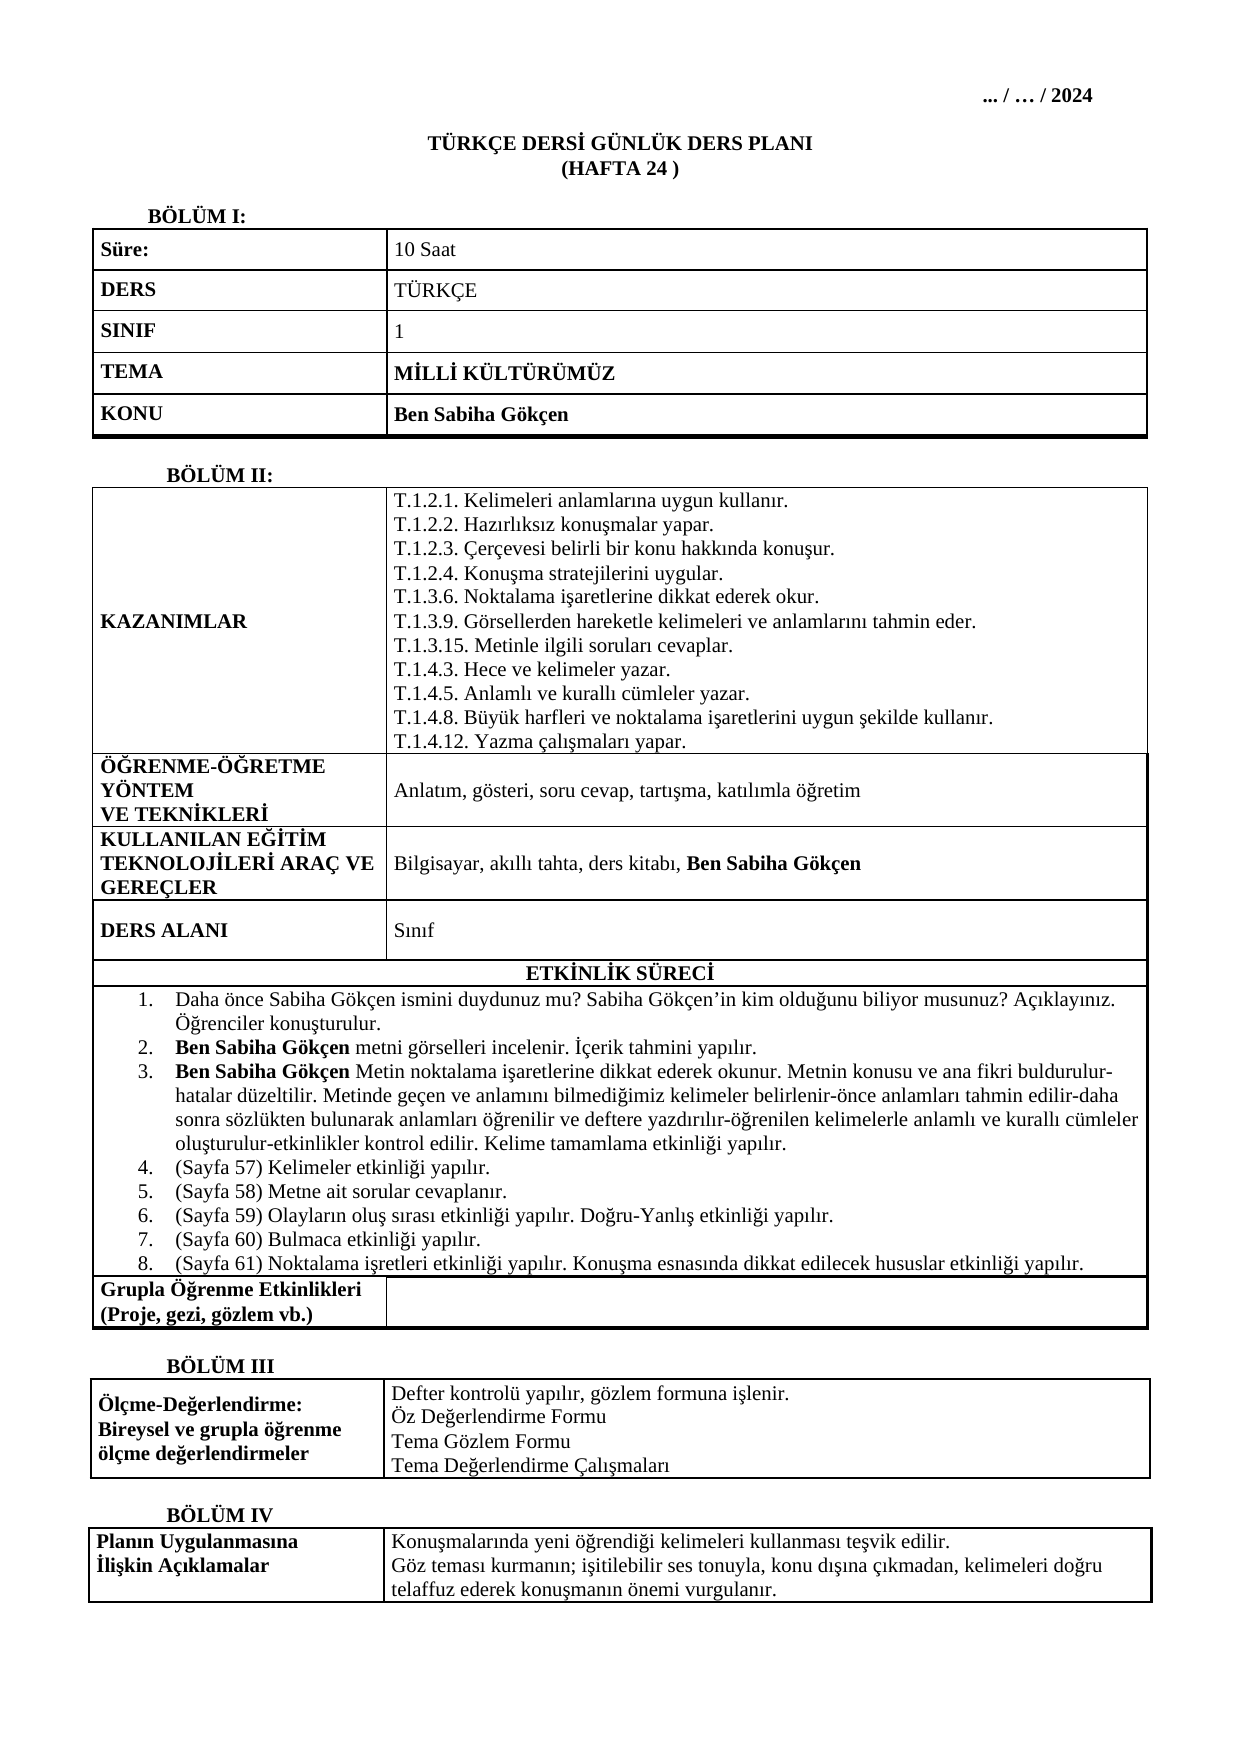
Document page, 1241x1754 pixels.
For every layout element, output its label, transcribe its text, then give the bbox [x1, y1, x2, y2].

table_cell Anlatım, gösteri, soru cevap, tartışma, katılımla öğretim [387, 754, 1146, 826]
table_cell Daha önce Sabiha Gökçen ismini duydunuz mu? Sabiha Gökçen’in kim olduğunu biliyor musunuz? Açıklayınız. Öğrenciler konuşturulur. Ben Sabiha Gökçen metni görselleri incelenir. İçerik tahmini yapılır. Ben Sabiha Gökçen Metin noktalama işaretlerine dikkat ederek okunur. Metnin konusu ve ana fikri buldurulur-hatalar düzeltilir. Metinde geçen ve anlamını bilmediğimiz kelimeler belirlenir-önce anlamları tahmin edilir-daha sonra sözlükten bulunarak anlamları öğrenilir ve deftere yazdırılır-öğrenilen kelimelerle anlamlı ve kurallı cümleler oluşturulur-etkinlikler kontrol edilir. Kelime tamamlama etkinliği yapılır. (Sayfa 57) Kelimeler etkinliği yapılır. (Sayfa 58) Metne ait sorular cevaplanır. (Sayfa 59) Olayların oluş sırası etkinliği yapılır. Doğru-Yanlış etkinliği yapılır. (Sayfa 60) Bulmaca etkinliği yapılır. (Sayfa 61) Noktalama işretleri etkinliği yapılır. Konuşma esnasında dikkat edilecek hususlar etkinliği yapılır. [94, 987, 1146, 1275]
table_header T.1.2.1. Kelimeleri anlamlarına uygun kullanır. T.1.2.2. Hazırlıksız konuşmalar yapar. T.1.2.3. Çerçevesi belirli bir konu hakkında konuşur. T.1.2.4. Konuşma stratejilerini uygular. T.1.3.6. Noktalama işaretlerine dikkat ederek okur. T.1.3.9. Görsellerden hareketle kelimeleri ve anlamlarını tahmin eder. T.1.3.15. Metinle ilgili soruları cevaplar. T.1.4.3. Hece ve kelimeler yazar. T.1.4.5. Anlamlı ve kurallı cümleler yazar. T.1.4.8. Büyük harfleri ve noktalama işaretlerini uygun şekilde kullanır. T.1.4.12. Yazma çalışmaları yapar. [387, 488, 1147, 753]
subtitle BÖLÜM III [148, 1354, 1093, 1378]
table_cell TEMA [94, 353, 386, 393]
text TÜRKÇE DERSİ GÜNLÜK DERS PLANI [148, 131, 1093, 155]
table_cell 1 [388, 311, 1146, 352]
subtitle BÖLÜM IV [148, 1503, 1093, 1527]
table_header KAZANIMLAR [93, 488, 386, 753]
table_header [385, 1529, 1150, 1601]
table_cell KULLANILAN EĞİTİM TEKNOLOJİLERİ ARAÇ VE GEREÇLER [93, 827, 386, 899]
table_cell Bilgisayar, akıllı tahta, ders kitabı, Ben Sabiha Gökçen [387, 827, 1146, 899]
table_cell Sınıf [387, 901, 1146, 959]
table_cell DERS ALANI [94, 901, 386, 959]
text BÖLÜM II: [148, 463, 1093, 487]
table_header Defter kontrolü yapılır, gözlem formuna işlenir. Öz Değerlendirme Formu Tema Gözlem Formu Tema Değerlendirme Çalışmaları [385, 1380, 1149, 1477]
table_cell Ben Sabiha Gökçen [388, 395, 1146, 434]
table_cell ETKİNLİK SÜRECİ [94, 961, 1146, 984]
table_cell SINIF [94, 311, 386, 352]
table_cell DERS [94, 271, 386, 310]
text ... / … / 2024 [148, 83, 1093, 107]
table_header Süre: [94, 230, 386, 269]
table_header Ölçme-Değerlendirme: Bireysel ve grupla öğrenme ölçme değerlendirmeler [92, 1380, 383, 1477]
text BÖLÜM I: [148, 203, 1093, 228]
table_cell MİLLİ KÜLTÜRÜMÜZ [388, 353, 1146, 393]
table_header 10 Saat [388, 230, 1146, 269]
text (HAFTA 24 ) [148, 155, 1093, 179]
table_cell TÜRKÇE [388, 271, 1146, 310]
table_cell ÖĞRENME-ÖĞRETME YÖNTEM VE TEKNİKLERİ [93, 754, 386, 826]
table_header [90, 1529, 383, 1601]
table_cell Grupla Öğrenme Etkinlikleri (Proje, gezi, gözlem vb.) [94, 1277, 386, 1326]
table_cell KONU [94, 395, 386, 434]
table_cell [387, 1278, 1146, 1326]
